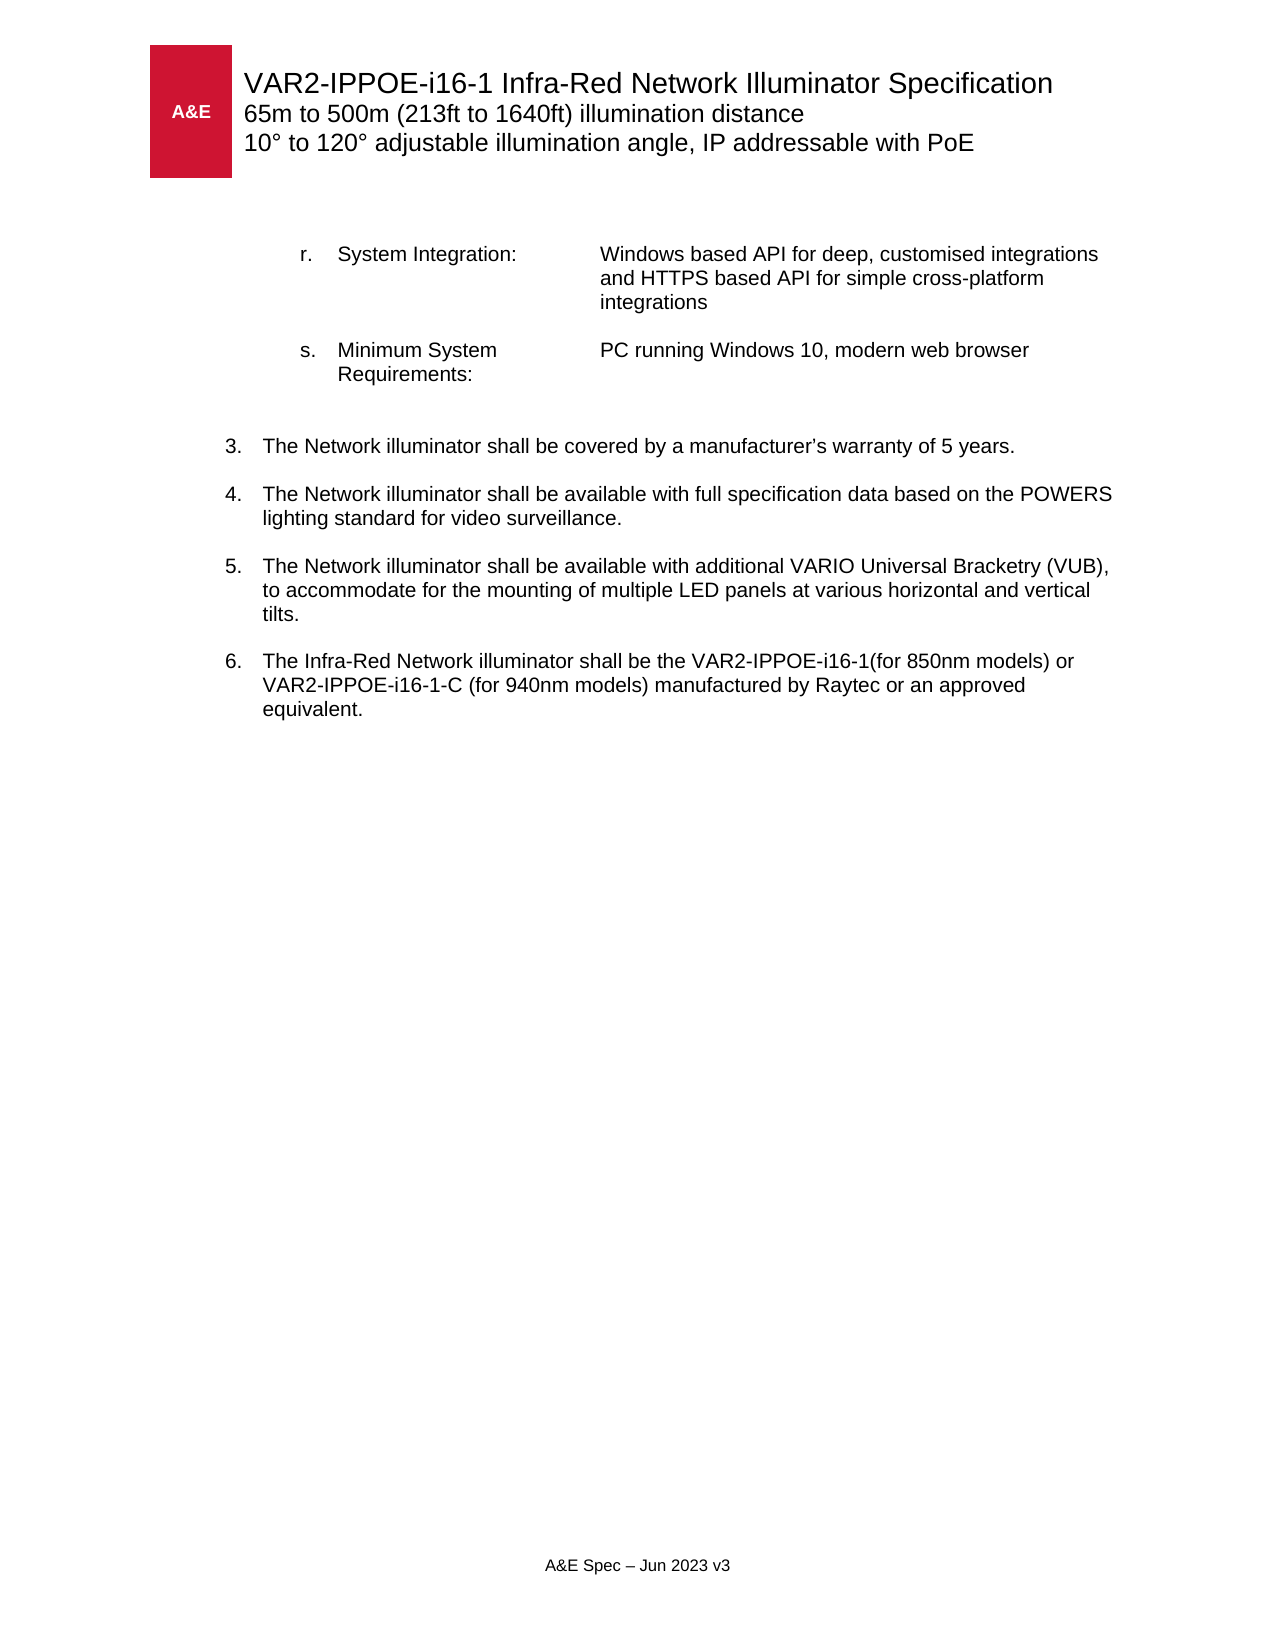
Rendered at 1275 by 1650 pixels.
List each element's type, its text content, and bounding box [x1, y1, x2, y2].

list The Network illuminator shall be available with additional VARIO Universal Bracketry (VUB), to accommodate for the mounting of multiple LED panels at various horizontal and vertical tilts. [225, 553, 1125, 625]
list Minimum System PC running Windows 10, modern web browser Requirements: [300, 338, 1125, 386]
list System Integration: Windows based API for deep, customised integrations and HTTPS based API for simple cross-platform integrations [300, 242, 1125, 314]
list The Infra-Red Network illuminator shall be the VAR2-IPPOE-i16-1(for 850nm models) or VAR2-IPPOE-i16-1-C (for 940nm models) manufactured by Raytec or an approved equivalent. [225, 649, 1125, 721]
list The Network illuminator shall be covered by a manufacturer’s warranty of 5 years. [225, 434, 1125, 458]
list The Network illuminator shall be available with full specification data based on the POWERS lighting standard for video surveillance. [225, 482, 1125, 529]
